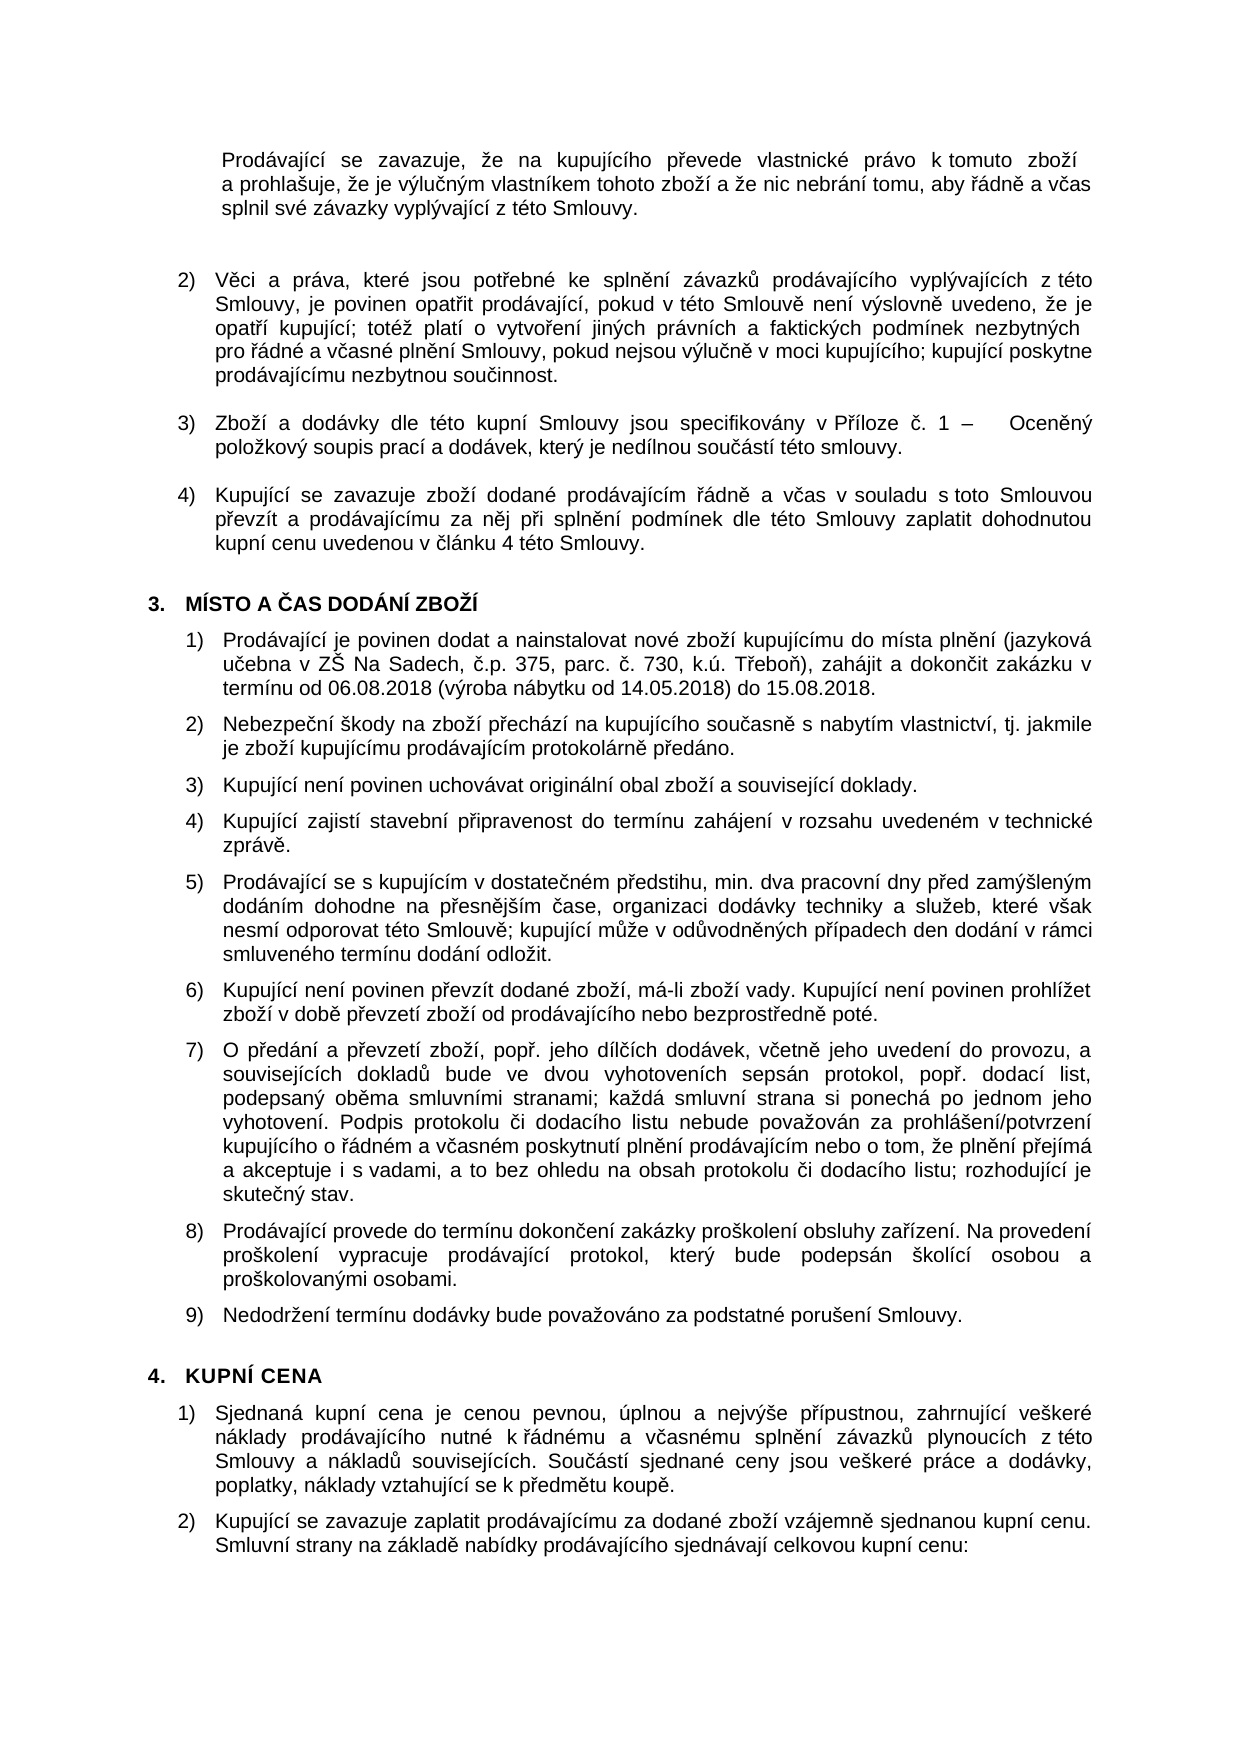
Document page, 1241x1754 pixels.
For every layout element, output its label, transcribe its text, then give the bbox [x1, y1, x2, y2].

list Nebezpeční škody na zboží přechází na kupujícího současně s nabytím vlastnictví, tj. jakmile je zboží kupujícímu prodávajícím protokolárně předáno. [185, 712, 1093, 760]
list Kupující není povinen převzít dodané zboží, má-li zboží vady. Kupující není povinen prohlížet zboží v době převzetí zboží od prodávajícího nebo bezprostředně poté. [185, 978, 1093, 1026]
list Prodávající se s kupujícím v dostatečném předstihu, min. dva pracovní dny před zamýšleným dodáním dohodne na přesnějším čase, organizaci dodávky techniky a služeb, které však nesmí odporovat této Smlouvě; kupující může v odůvodněných případech den dodání v rámci smluveného termínu dodání odložit. [185, 869, 1093, 965]
list Zboží a dodávky dle této kupní Smlouvy jsou specifikovány v Příloze č. 1 – Oceněný položkový soupis prací a dodávek, který je nedílnou součástí této smlouvy. [177, 411, 1093, 459]
list O předání a převzetí zboží, popř. jeho dílčích dodávek, včetně jeho uvedení do provozu, a souvisejících dokladů bude ve dvou vyhotoveních sepsán protokol, popř. dodací list, podepsaný oběma smluvními stranami; každá smluvní strana si ponechá po jednom jeho vyhotovení. Podpis protokolu či dodacího listu nebude považován za prohlášení/potvrzení kupujícího o řádném a včasném poskytnutí plnění prodávajícím nebo o tom, že plnění přejímá a akceptuje i s vadami, a to bez ohledu na obsah protokolu či dodacího listu; rozhodující je skutečný stav. [185, 1038, 1093, 1206]
list Nedodržení termínu dodávky bude považováno za podstatné porušení Smlouvy. [185, 1303, 1093, 1327]
list Kupující se zavazuje zaplatit prodávajícímu za dodané zboží vzájemně sjednanou kupní cenu. Smluvní strany na základě nabídky prodávajícího sjednávají celkovou kupní cenu: [177, 1509, 1093, 1557]
list KUPNÍ CENA [148, 1364, 1093, 1388]
list Prodávající je povinen dodat a nainstalovat nové zboží kupujícímu do místa plnění (jazyková učebna v ZŠ Na Sadech, č.p. 375, parc. č. 730, k.ú. Třeboň), zahájit a dokončit zakázku v termínu od 06.08.2018 (výroba nábytku od 14.05.2018) do 15.08.2018. [185, 628, 1093, 700]
list Prodávající provede do termínu dokončení zakázky proškolení obsluhy zařízení. Na provedení proškolení vypracuje prodávající protokol, který bude podepsán školící osobou a proškolovanými osobami. [185, 1218, 1093, 1290]
list MÍSTO A ČAS DODÁNÍ ZBOŽÍ [148, 591, 1093, 615]
text Prodávající se zavazuje, že na kupujícího převede vlastnické právo k tomuto zboží a prohlašuje, že je výlučným vlastníkem tohoto zboží a že nic nebrání tomu, aby řádně a včas splnil své závazky vyplývající z této Smlouvy. [221, 148, 1093, 219]
list Kupující se zavazuje zboží dodané prodávajícím řádně a včas v souladu s toto Smlouvou převzít a prodávajícímu za něj při splnění podmínek dle této Smlouvy zaplatit dohodnutou kupní cenu uvedenou v článku 4 této Smlouvy. [177, 483, 1093, 555]
list Věci a práva, které jsou potřebné ke splnění závazků prodávajícího vyplývajících z této Smlouvy, je povinen opatřit prodávající, pokud v této Smlouvě není výslovně uvedeno, že je opatří kupující; totéž platí o vytvoření jiných právních a faktických podmínek nezbytných pro řádné a včasné plnění Smlouvy, pokud nejsou výlučně v moci kupujícího; kupující poskytne prodávajícímu nezbytnou součinnost. [177, 267, 1093, 387]
list Sjednaná kupní cena je cenou pevnou, úplnou a nejvýše přípustnou, zahrnující veškeré náklady prodávajícího nutné k řádnému a včasnému splnění závazků plynoucích z této Smlouvy a nákladů souvisejících. Součástí sjednané ceny jsou veškeré práce a dodávky, poplatky, náklady vztahující se k předmětu koupě. [177, 1401, 1093, 1497]
list Kupující zajistí stavební připravenost do termínu zahájení v rozsahu uvedeném v technické zprávě. [185, 809, 1093, 857]
list Kupující není povinen uchovávat originální obal zboží a související doklady. [185, 773, 1093, 797]
